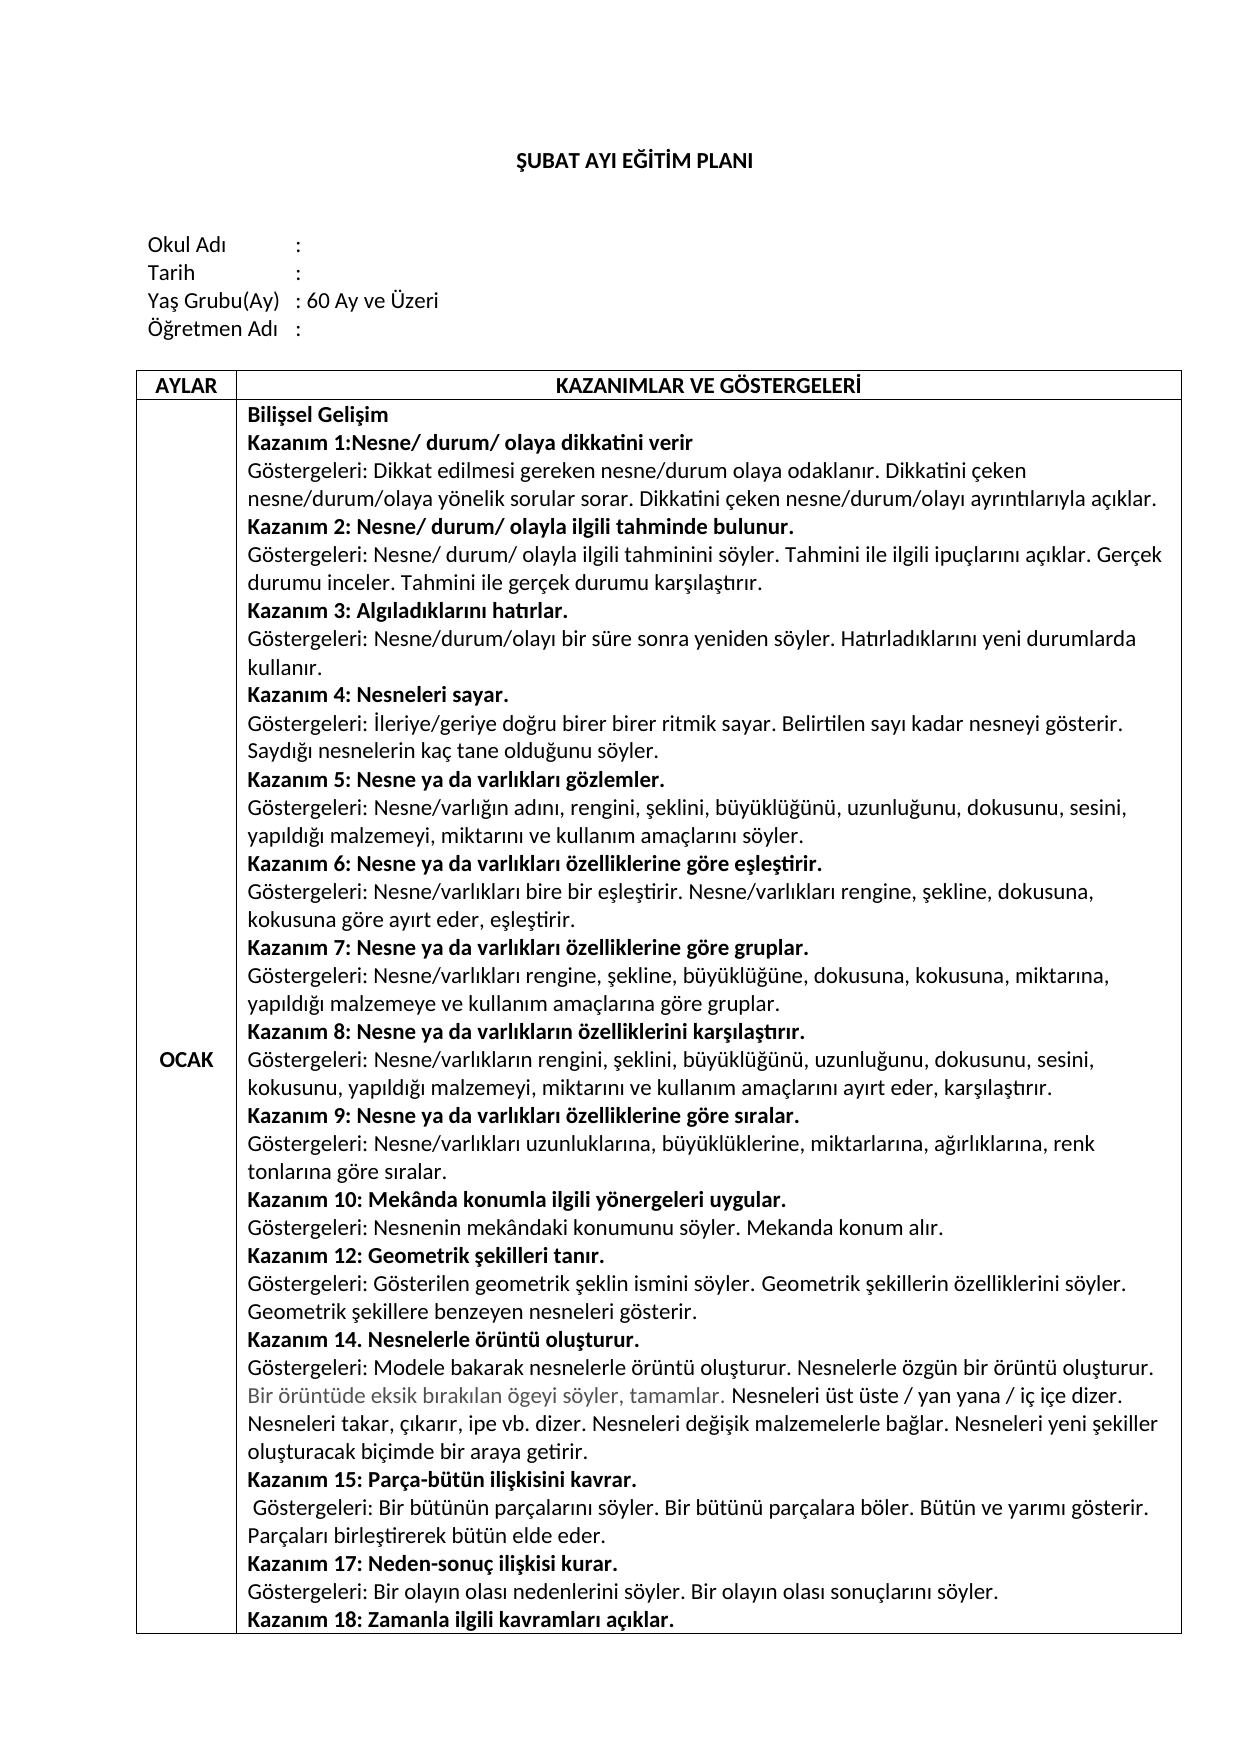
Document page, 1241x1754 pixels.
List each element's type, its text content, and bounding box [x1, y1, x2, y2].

text Tarih : [148, 258, 1122, 286]
table_header KAZANIMLAR VE GÖSTERGELERİ [237, 371, 1181, 399]
text Yaş Grubu(Ay) : 60 Ay ve Üzeri [148, 286, 1122, 314]
table_cell OCAK OCAK OCAK [137, 400, 236, 1633]
text Okul Adı : [148, 230, 1122, 258]
table_header AYLAR [137, 371, 236, 399]
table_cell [237, 400, 1181, 1633]
text ŞUBAT AYI EĞİTİM PLANI [148, 146, 1122, 174]
text Öğretmen Adı : [148, 314, 1122, 342]
